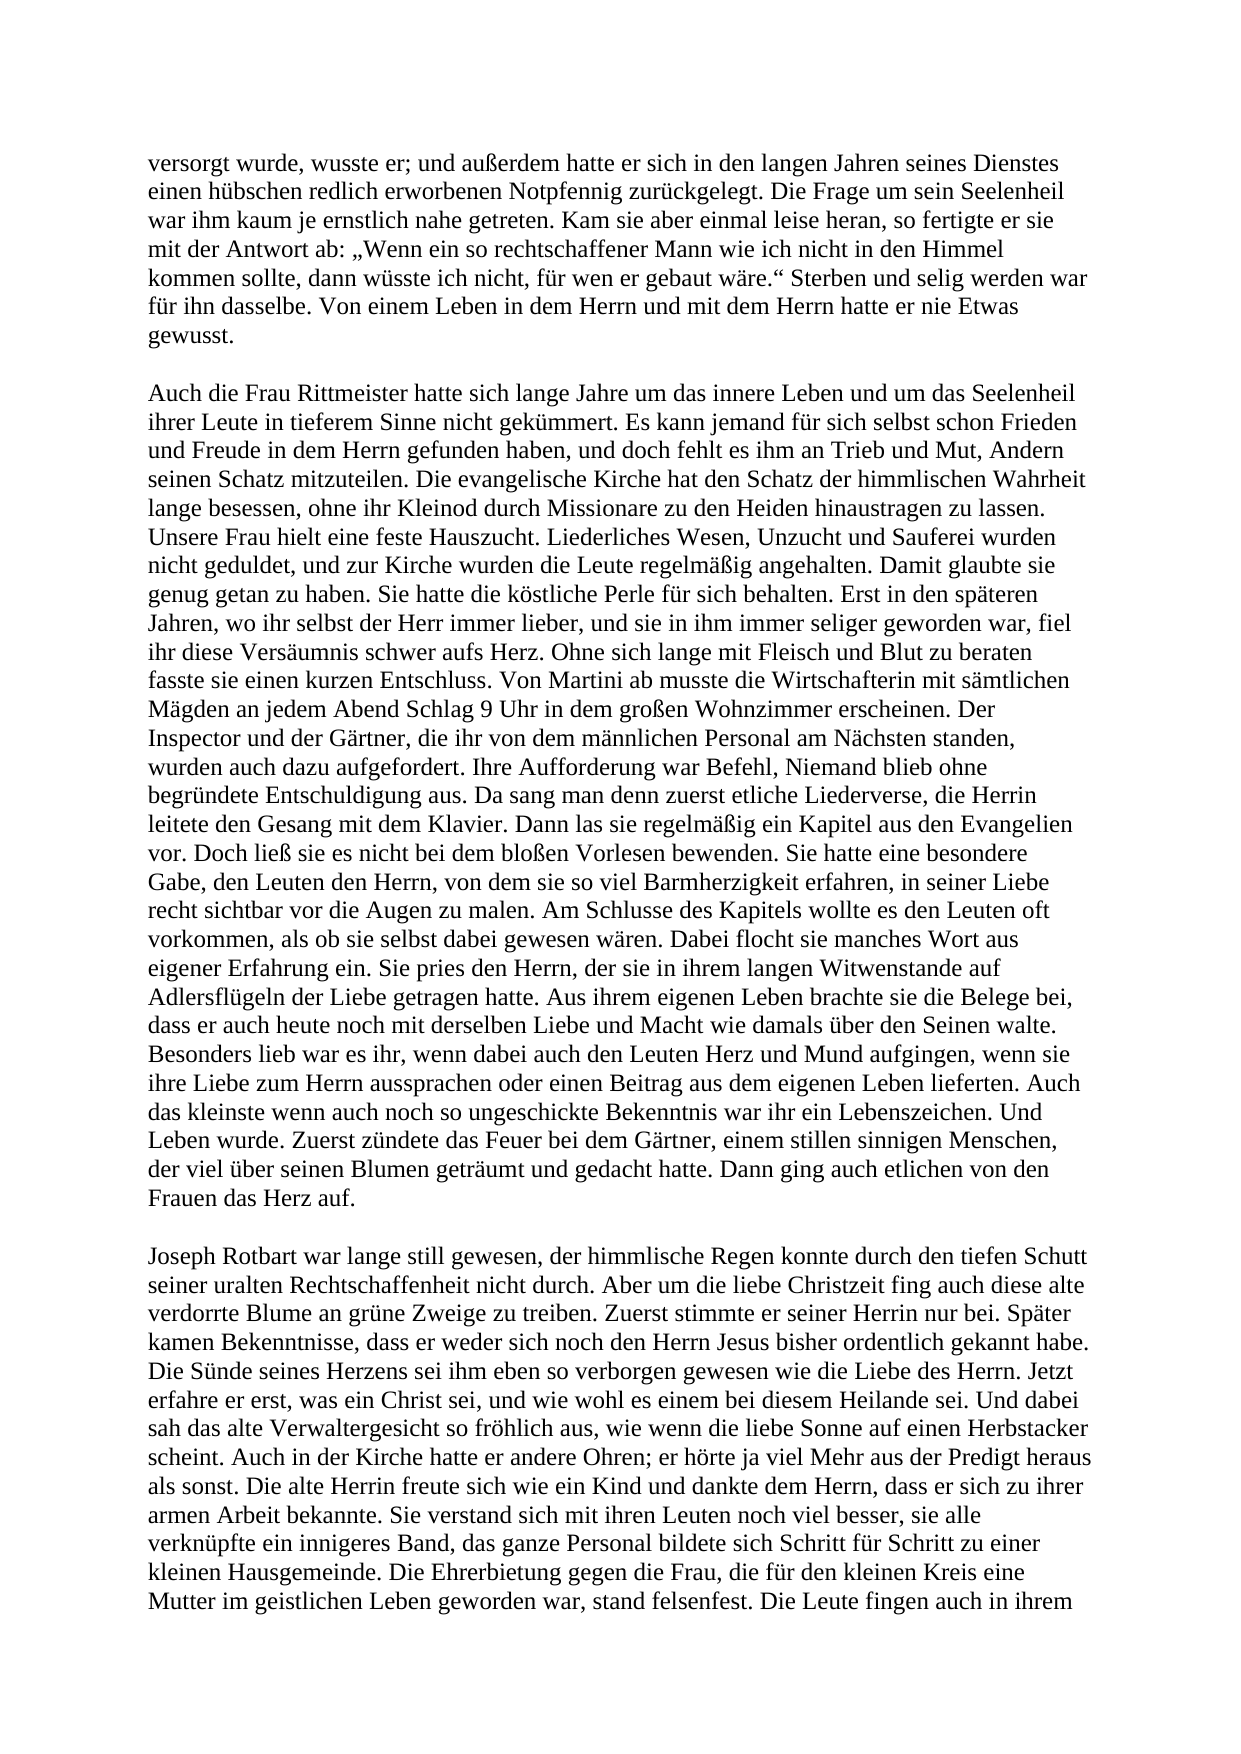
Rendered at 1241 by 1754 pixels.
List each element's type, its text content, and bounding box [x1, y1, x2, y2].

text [148, 1241, 1093, 1615]
text Auch die Frau Rittmeister hatte sich lange Jahre um das innere Leben und um das Seelenheil ihrer Leute in tieferem Sinne nicht gekümmert. Es kann jemand für sich selbst schon Frieden und Freude in dem Herrn gefunden haben, und doch fehlt es ihm an Trieb und Mut, Andern seinen Schatz mitzuteilen. Die evangelische Kirche hat den Schatz der himmlischen Wahrheit lange besessen, ohne ihr Kleinod durch Missionare zu den Heiden hinaustragen zu lassen. Unsere Frau hielt eine feste Hauszucht. Liederliches Wesen, Unzucht und Sauferei wurden nicht geduldet, und zur Kirche wurden die Leute regelmäßig angehalten. Damit glaubte sie genug getan zu haben. Sie hatte die köstliche Perle für sich behalten. Erst in den späteren Jahren, wo ihr selbst der Herr immer lieber, und sie in ihm immer seliger geworden war, fiel ihr diese Versäumnis schwer aufs Herz. Ohne sich lange mit Fleisch und Blut zu beraten fasste sie einen kurzen Entschluss. Von Martini ab musste die Wirtschafterin mit sämtlichen Mägden an jedem Abend Schlag 9 Uhr in dem großen Wohnzimmer erscheinen. Der Inspector und der Gärtner, die ihr von dem männlichen Personal am Nächsten standen, wurden auch dazu aufgefordert. Ihre Aufforderung war Befehl, Niemand blieb ohne begründete Entschuldigung aus. Da sang man denn zuerst etliche Liederverse, die Herrin leitete den Gesang mit dem Klavier. Dann las sie regelmäßig ein Kapitel aus den Evangelien vor. Doch ließ sie es nicht bei dem bloßen Vorlesen bewenden. Sie hatte eine besondere Gabe, den Leuten den Herrn, von dem sie so viel Barmherzigkeit erfahren, in seiner Liebe recht sichtbar vor die Augen zu malen. Am Schlusse des Kapitels wollte es den Leuten oft vorkommen, als ob sie selbst dabei gewesen wären. Dabei flocht sie manches Wort aus eigener Erfahrung ein. Sie pries den Herrn, der sie in ihrem langen Witwenstande auf Adlersflügeln der Liebe getragen hatte. Aus ihrem eigenen Leben brachte sie die Belege bei, dass er auch heute noch mit derselben Liebe und Macht wie damals über den Seinen walte. Besonders lieb war es ihr, wenn dabei auch den Leuten Herz und Mund aufgingen, wenn sie ihre Liebe zum Herrn aussprachen oder einen Beitrag aus dem eigenen Leben lieferten. Auch das kleinste wenn auch noch so ungeschickte Bekenntnis war ihr ein Lebenszeichen. Und Leben wurde. Zuerst zündete das Feuer bei dem Gärtner, einem stillen sinnigen Menschen, der viel über seinen Blumen geträumt und gedacht hatte. Dann ging auch etlichen von den Frauen das Herz auf. [148, 378, 1093, 1212]
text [148, 148, 1093, 349]
